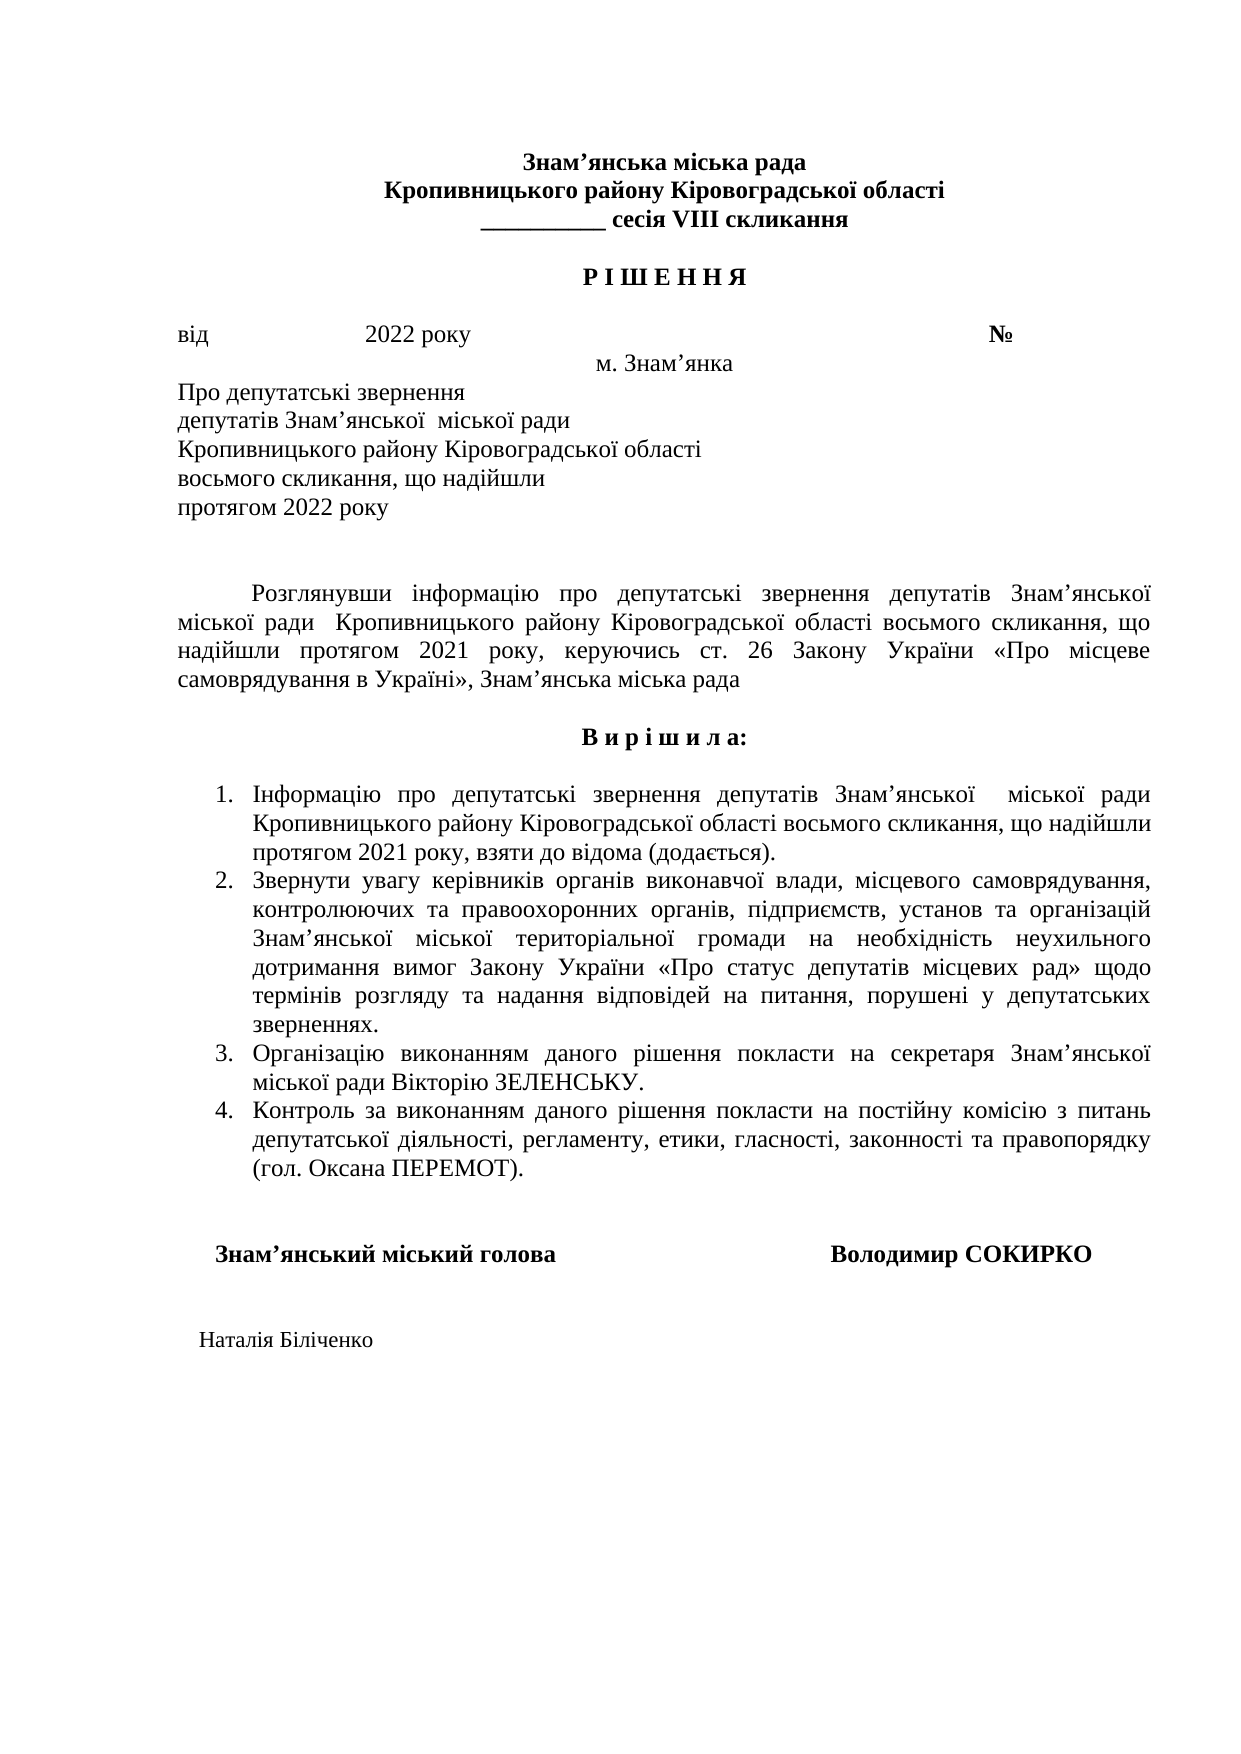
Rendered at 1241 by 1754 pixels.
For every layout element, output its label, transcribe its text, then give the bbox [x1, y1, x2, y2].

text Знам’янський міський голова Володимир СОКИРКО [177, 1239, 1152, 1268]
text протягом 2022 року [177, 492, 1152, 521]
text __________ сесія VIIІ скликання [177, 204, 1152, 233]
text Кропивницького району Кіровоградської області [177, 176, 1152, 204]
text восьмого скликання, що надійшли [177, 463, 1152, 492]
text Наталія Біліченко [177, 1326, 1152, 1352]
text від 2022 року № [177, 319, 1152, 348]
text депутатів Знам’янської міської ради [177, 406, 1152, 434]
text Р І Ш Е Н Н Я [177, 262, 1152, 291]
list Інформацію про депутатські звернення депутатів Знам’янської міської ради Кропивницького району Кіровоградської області восьмого скликання, що надійшли протягом 2021 року, взяти до відома (додається). [215, 779, 1152, 866]
list Контроль за виконанням даного рішення покласти на постійну комісію з питань депутатської діяльності, регламенту, етики, гласності, законності та правопорядку (гол. Оксана ПЕРЕМОТ). [215, 1096, 1152, 1182]
list Звернути увагу керівників органів виконавчої влади, місцевого самоврядування, контролюючих та правоохоронних органів, підприємств, установ та організацій Знам’янської міської територіальної громади на необхідність неухильного дотримання вимог Закону України «Про статус депутатів місцевих рад» щодо термінів розгляду та надання відповідей на питання, порушені у депутатських зверненнях. [215, 866, 1152, 1038]
text Знам’янська міська рада [177, 147, 1152, 176]
list Організацію виконанням даного рішення покласти на секретаря Знам’янської міської ради Вікторію ЗЕЛЕНСЬКУ. [215, 1038, 1152, 1096]
text Розглянувши інформацію про депутатські звернення депутатів Знам’янської міської ради Кропивницького району Кіровоградської області восьмого скликання, що надійшли протягом 2021 року, керуючись ст. 26 Закону України «Про місцеве самоврядування в Україні», Знам’янська міська рада [177, 578, 1152, 693]
text м. Знам’янка [177, 348, 1152, 377]
text Про депутатські звернення [177, 377, 1152, 406]
text В и р і ш и л а: [177, 722, 1152, 751]
text Кропивницького району Кіровоградської області [177, 434, 1152, 463]
